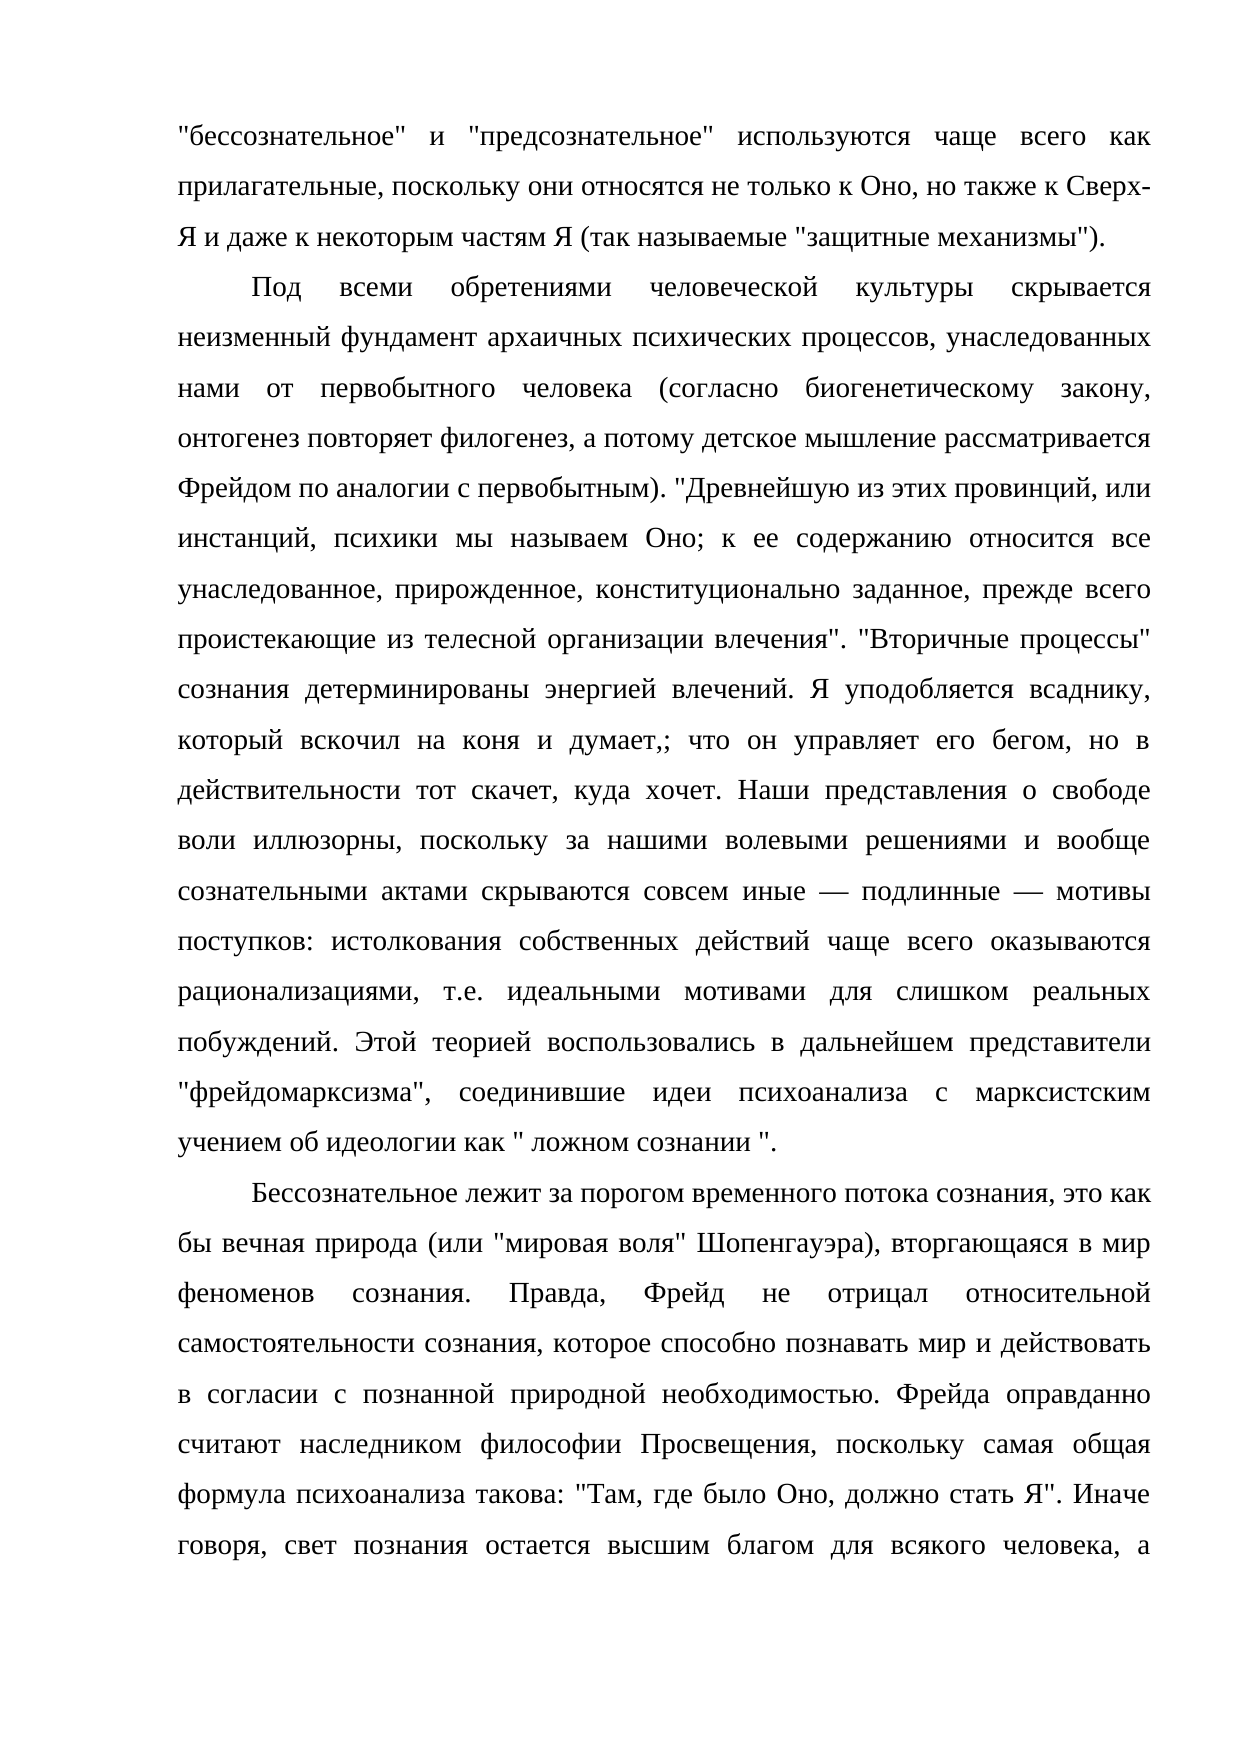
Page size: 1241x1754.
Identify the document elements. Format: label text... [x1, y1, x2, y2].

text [177, 118, 1152, 252]
text Под всеми обретениями человеческой культуры скрывается неизменный фундамент архаичных психических процессов, унаследованных нами от первобытного человека (согласно биогенетическому закону, онтогенез повторяет филогенез, а потому детское мышление рассматривается Фрейдом по аналогии с первобытным). "Древнейшую из этих провинций, или инстанций, психики мы называем Оно; к ее содержанию относится все унаследованное, прирожденное, конституционально заданное, прежде всего проистекающие из телесной организации влечения". "Вторичные процессы" сознания детерминированы энергией влечений. Я уподобляется всаднику, который вскочил на коня и думает,; что он управляет его бегом, но в действительности тот скачет, куда хочет. Наши представления о свободе воли иллюзорны, поскольку за нашими волевыми решениями и вообще сознательными актами скрываются совсем иные — подлинные — мотивы поступков: истолкования собственных действий чаще всего оказываются рационализациями, т.е. идеальными мотивами для слишком реальных побуждений. Этой теорией воспользовались в дальнейшем представители "фрейдомарксизма", соединившие идеи психоанализа с марксистским учением об идеологии как " ложном сознании ". [177, 269, 1152, 1158]
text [177, 1175, 1152, 1560]
